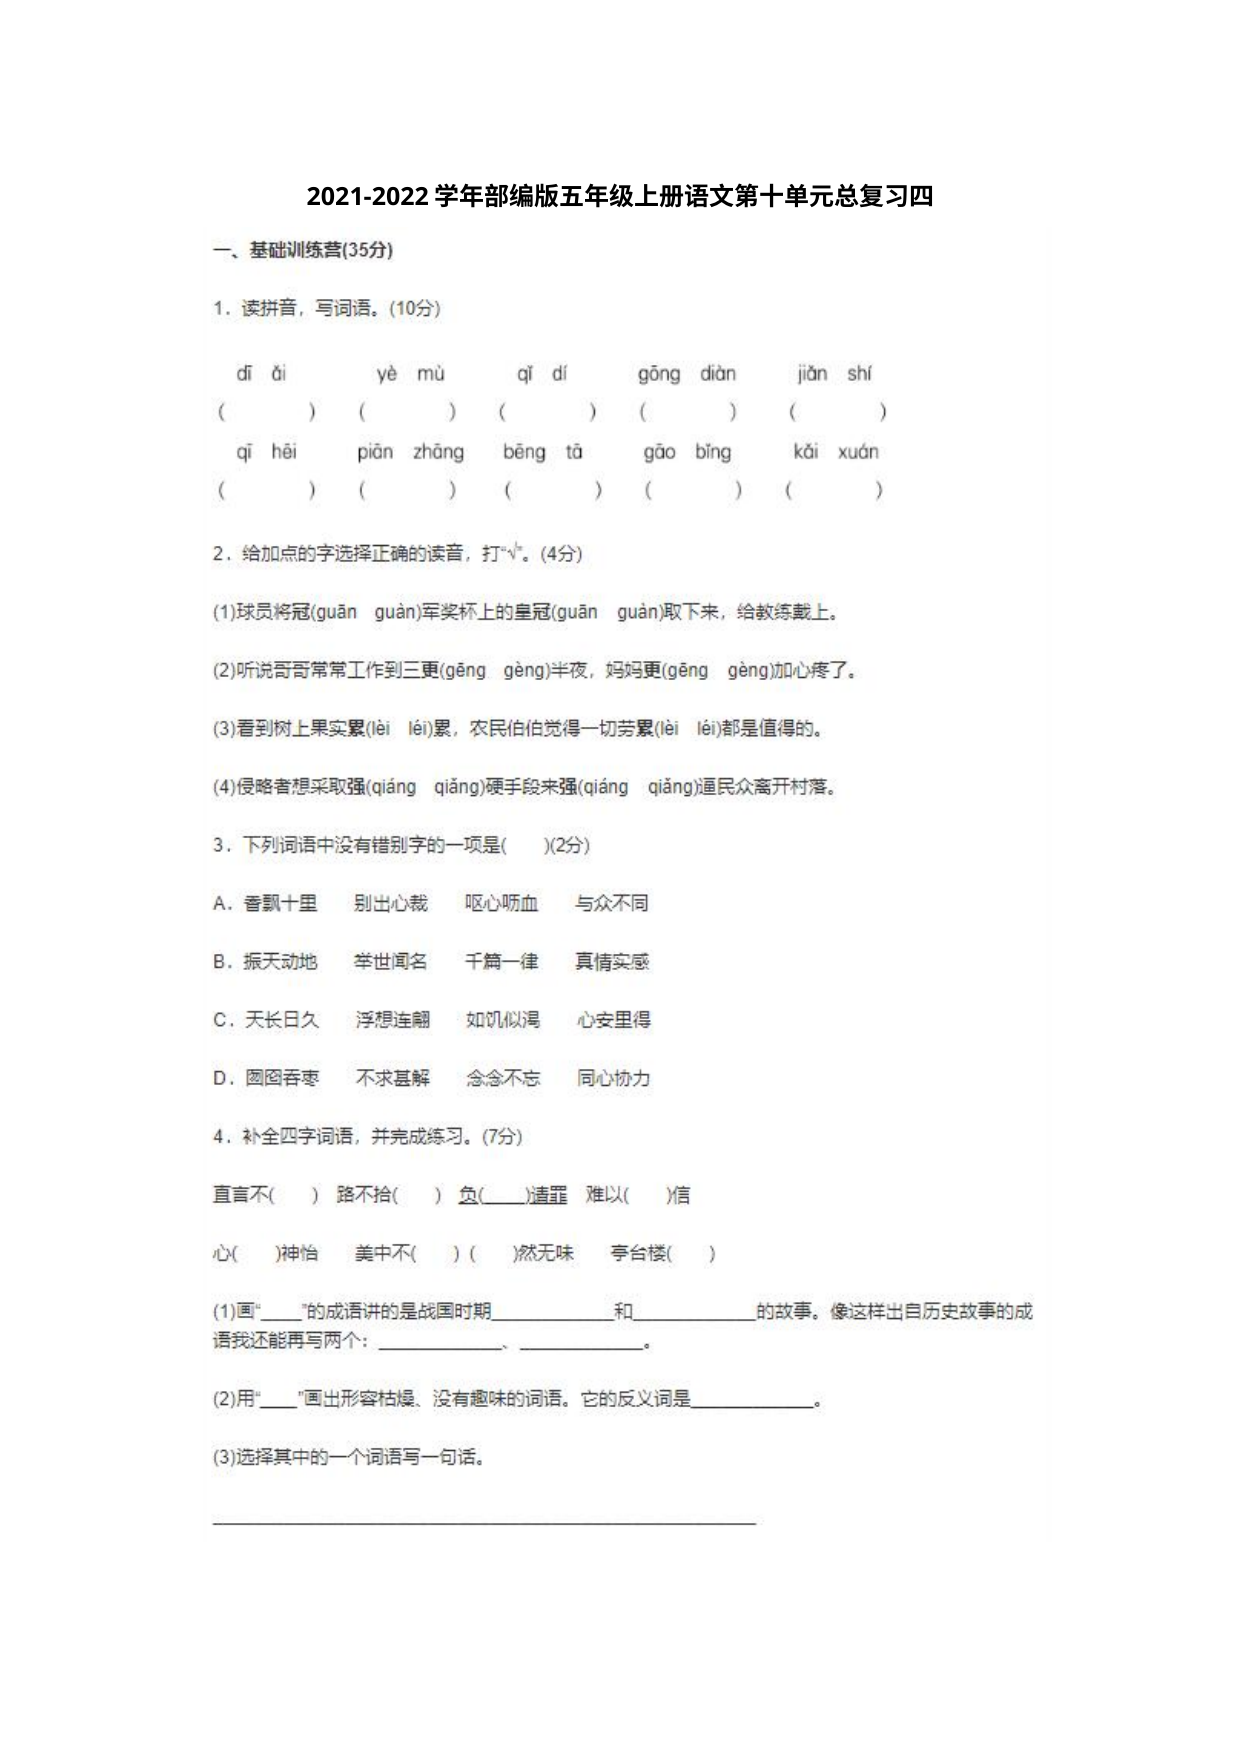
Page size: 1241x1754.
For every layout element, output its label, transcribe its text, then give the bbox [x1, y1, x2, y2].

picture [187, 227, 1053, 1542]
text 2021-2022学年部编版五年级上册语文第十单元总复习四 [187, 162, 1053, 227]
